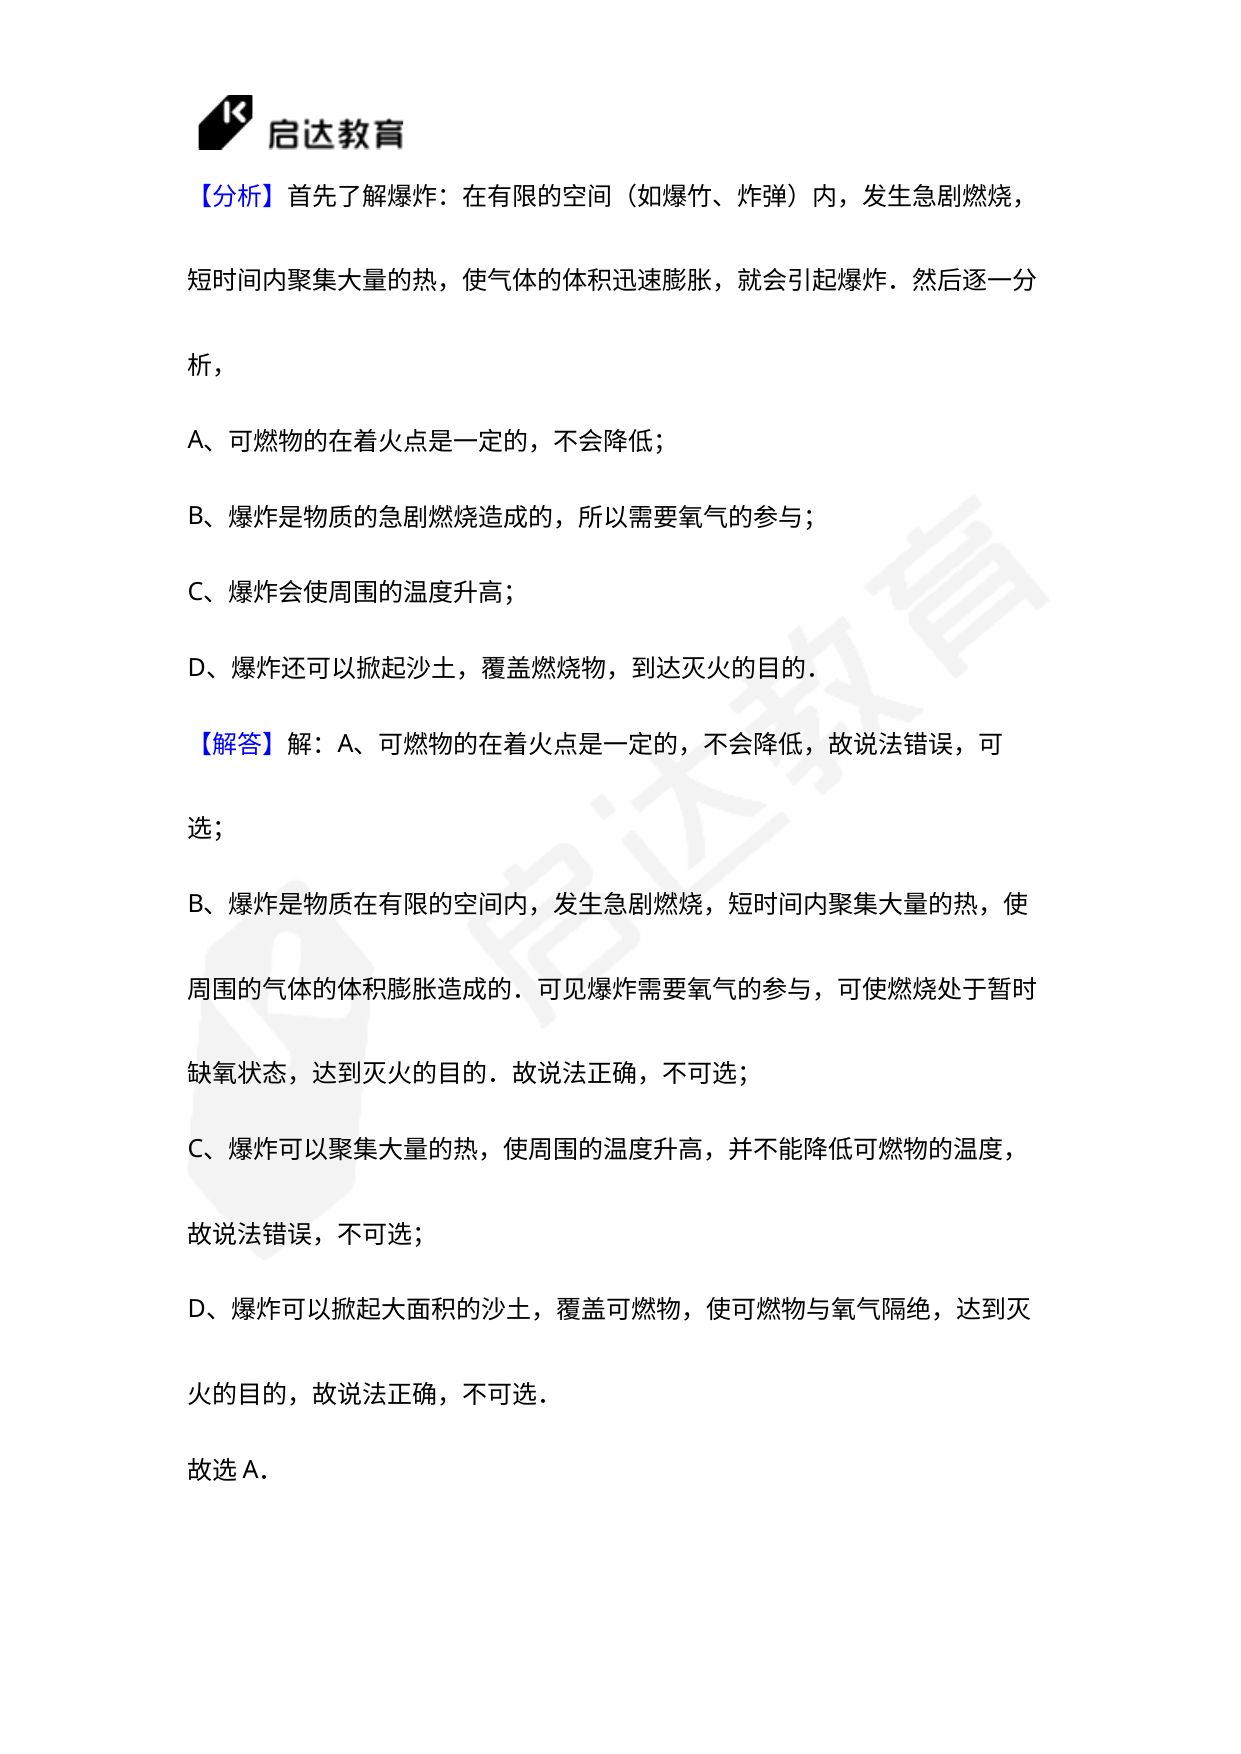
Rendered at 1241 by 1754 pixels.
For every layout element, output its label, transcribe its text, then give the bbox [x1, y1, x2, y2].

text D、爆炸还可以掀起沙土，覆盖燃烧物，到达灭火的目的． [187, 634, 1053, 699]
picture [198, 95, 404, 150]
text C、爆炸会使周围的温度升高； [187, 558, 1053, 623]
text 【分析】首先了解爆炸：在有限的空间（如爆竹、炸弹）内，发生急剧燃烧，短时间内聚集大量的热，使气体的体积迅速膨胀，就会引起爆炸．然后逐一分析， [187, 162, 1053, 396]
text B、爆炸是物质的急剧燃烧造成的，所以需要氧气的参与； [187, 483, 1053, 548]
text D、爆炸可以掀起大面积的沙土，覆盖可燃物，使可燃物与氧气隔绝，达到灭火的目的，故说法正确，不可选． [187, 1276, 1053, 1425]
text A、可燃物的在着火点是一定的，不会降低； [187, 407, 1053, 472]
text 故选A． [187, 1436, 1053, 1501]
text C、爆炸可以聚集大量的热，使周围的温度升高，并不能降低可燃物的温度，故说法错误，不可选； [187, 1115, 1053, 1265]
text B、爆炸是物质在有限的空间内，发生急剧燃烧，短时间内聚集大量的热，使周围的气体的体积膨胀造成的．可见爆炸需要氧气的参与，可使燃烧处于暂时缺氧状态，达到灭火的目的．故说法正确，不可选； [187, 870, 1053, 1104]
text 【解答】解：A、可燃物的在着火点是一定的，不会降低，故说法错误，可选； [187, 710, 1053, 859]
